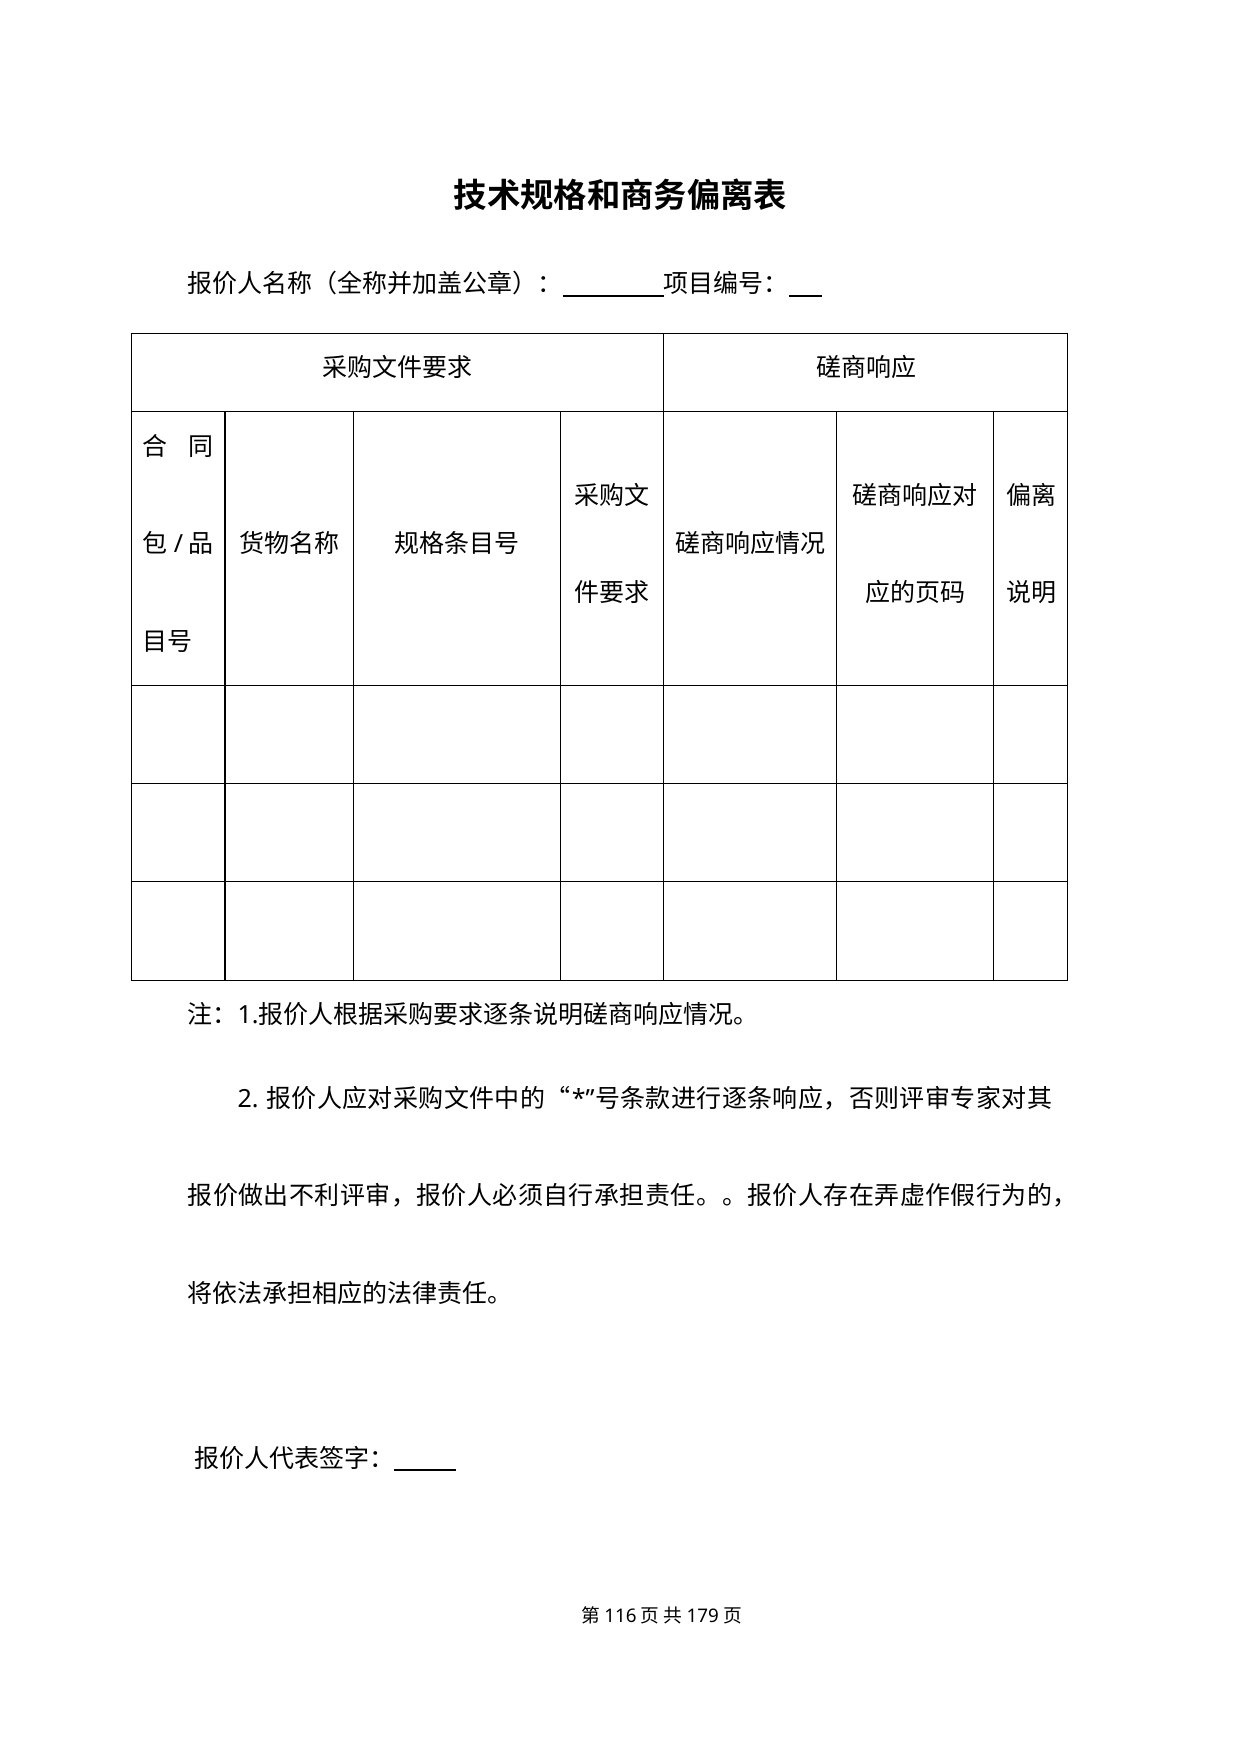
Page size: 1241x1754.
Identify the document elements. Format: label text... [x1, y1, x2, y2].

table_cell [664, 882, 836, 979]
table_cell [837, 784, 993, 881]
table_cell [354, 882, 560, 979]
text 技术规格和商务偏离表 [187, 160, 1053, 225]
table_cell [354, 784, 560, 881]
table_cell [994, 882, 1067, 979]
table_header 采购文件要求 [132, 334, 663, 411]
table_cell 磋商响应对应的页码 [837, 412, 993, 684]
table_cell [561, 882, 663, 979]
table_cell 货物名称 [226, 412, 353, 684]
text 报价人代表签字： [187, 1424, 1053, 1489]
table_cell [354, 686, 560, 783]
text 报价人名称（全称并加盖公章）： 项目编号： [187, 249, 1053, 314]
table_cell [132, 882, 224, 979]
table_cell 磋商响应情况 [664, 412, 836, 684]
table_cell [837, 686, 993, 783]
table_cell [994, 686, 1067, 783]
table_cell [226, 882, 353, 979]
table_cell [664, 686, 836, 783]
table_cell [132, 686, 224, 783]
table_cell [226, 686, 353, 783]
table_cell [837, 882, 993, 979]
table_cell [994, 784, 1067, 881]
table_cell [561, 686, 663, 783]
table_cell [561, 784, 663, 881]
text 注：1.报价人根据采购要求逐条说明磋商响应情况。 [187, 981, 1053, 1046]
text 2. 报价人应对采购文件中的“*”号条款进行逐条响应，否则评审专家对其报价做出不利评审，报价人必须自行承担责任。。报价人存在弄虚作假行为的，将依法承担相应的法律责任。 [187, 1064, 1053, 1324]
table_cell 采购文件要求 [561, 412, 663, 684]
table_cell [226, 784, 353, 881]
table_cell 偏离说明 [994, 412, 1067, 684]
table_cell 规格条目号 [354, 412, 560, 684]
table_header 磋商响应 [664, 334, 1067, 411]
table_cell [664, 784, 836, 881]
table_cell 合同包/品目号 [132, 412, 224, 684]
table_cell [132, 784, 224, 881]
